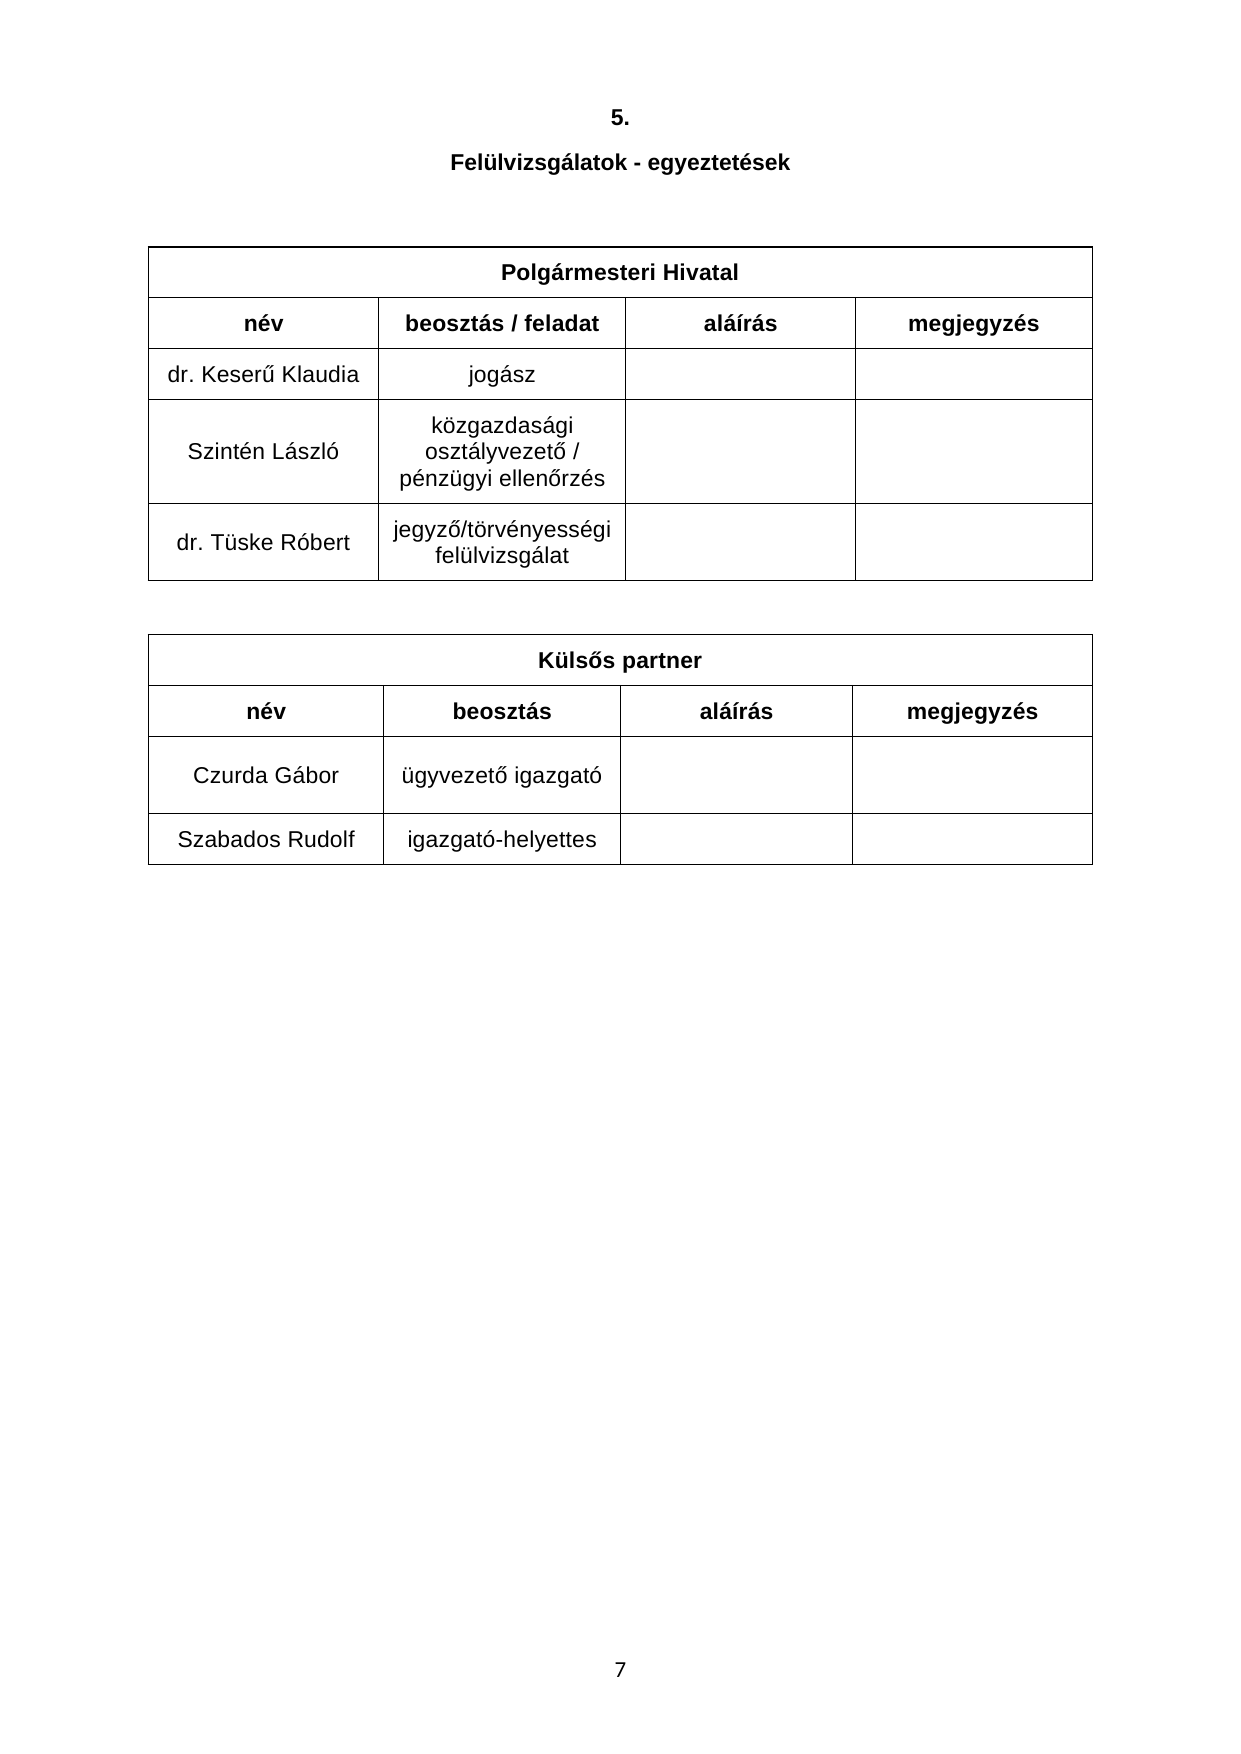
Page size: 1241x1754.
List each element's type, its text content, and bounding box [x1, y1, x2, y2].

table_header Polgármesteri Hivatal [149, 248, 1092, 297]
table_cell [856, 504, 1092, 580]
table_cell [853, 814, 1092, 864]
text Felülvizsgálatok - egyeztetések [148, 148, 1093, 175]
table_cell [621, 814, 852, 864]
table_cell megjegyzés [853, 686, 1092, 736]
table_cell dr. Keserű Klaudia [149, 349, 378, 399]
table_cell megjegyzés [856, 298, 1092, 348]
table_cell aláírás [626, 298, 855, 348]
table_cell [626, 400, 855, 503]
text 5. [148, 103, 1093, 130]
table_cell [853, 737, 1092, 813]
table_cell [856, 349, 1092, 399]
table_header Külsős partner [149, 635, 1092, 685]
table_cell igazgató-helyettes [384, 814, 620, 864]
table_cell [856, 400, 1092, 503]
table_cell [621, 737, 852, 813]
table_cell név [149, 686, 383, 736]
table_cell Czurda Gábor [149, 737, 383, 813]
table_cell beosztás / feladat [379, 298, 625, 348]
table_cell jegyző/törvényességi felülvizsgálat [379, 504, 625, 580]
table_cell ügyvezető igazgató [384, 737, 620, 813]
table_cell Szabados Rudolf [149, 814, 383, 864]
table_cell [626, 504, 855, 580]
table_cell aláírás [621, 686, 852, 736]
table_cell beosztás [384, 686, 620, 736]
table_cell közgazdasági osztályvezető / pénzügyi ellenőrzés [379, 400, 625, 503]
table_cell név [149, 298, 378, 348]
table_cell dr. Tüske Róbert [149, 504, 378, 580]
table_cell [626, 349, 855, 399]
table_cell Szintén László [149, 400, 378, 503]
table_cell jogász [379, 349, 625, 399]
